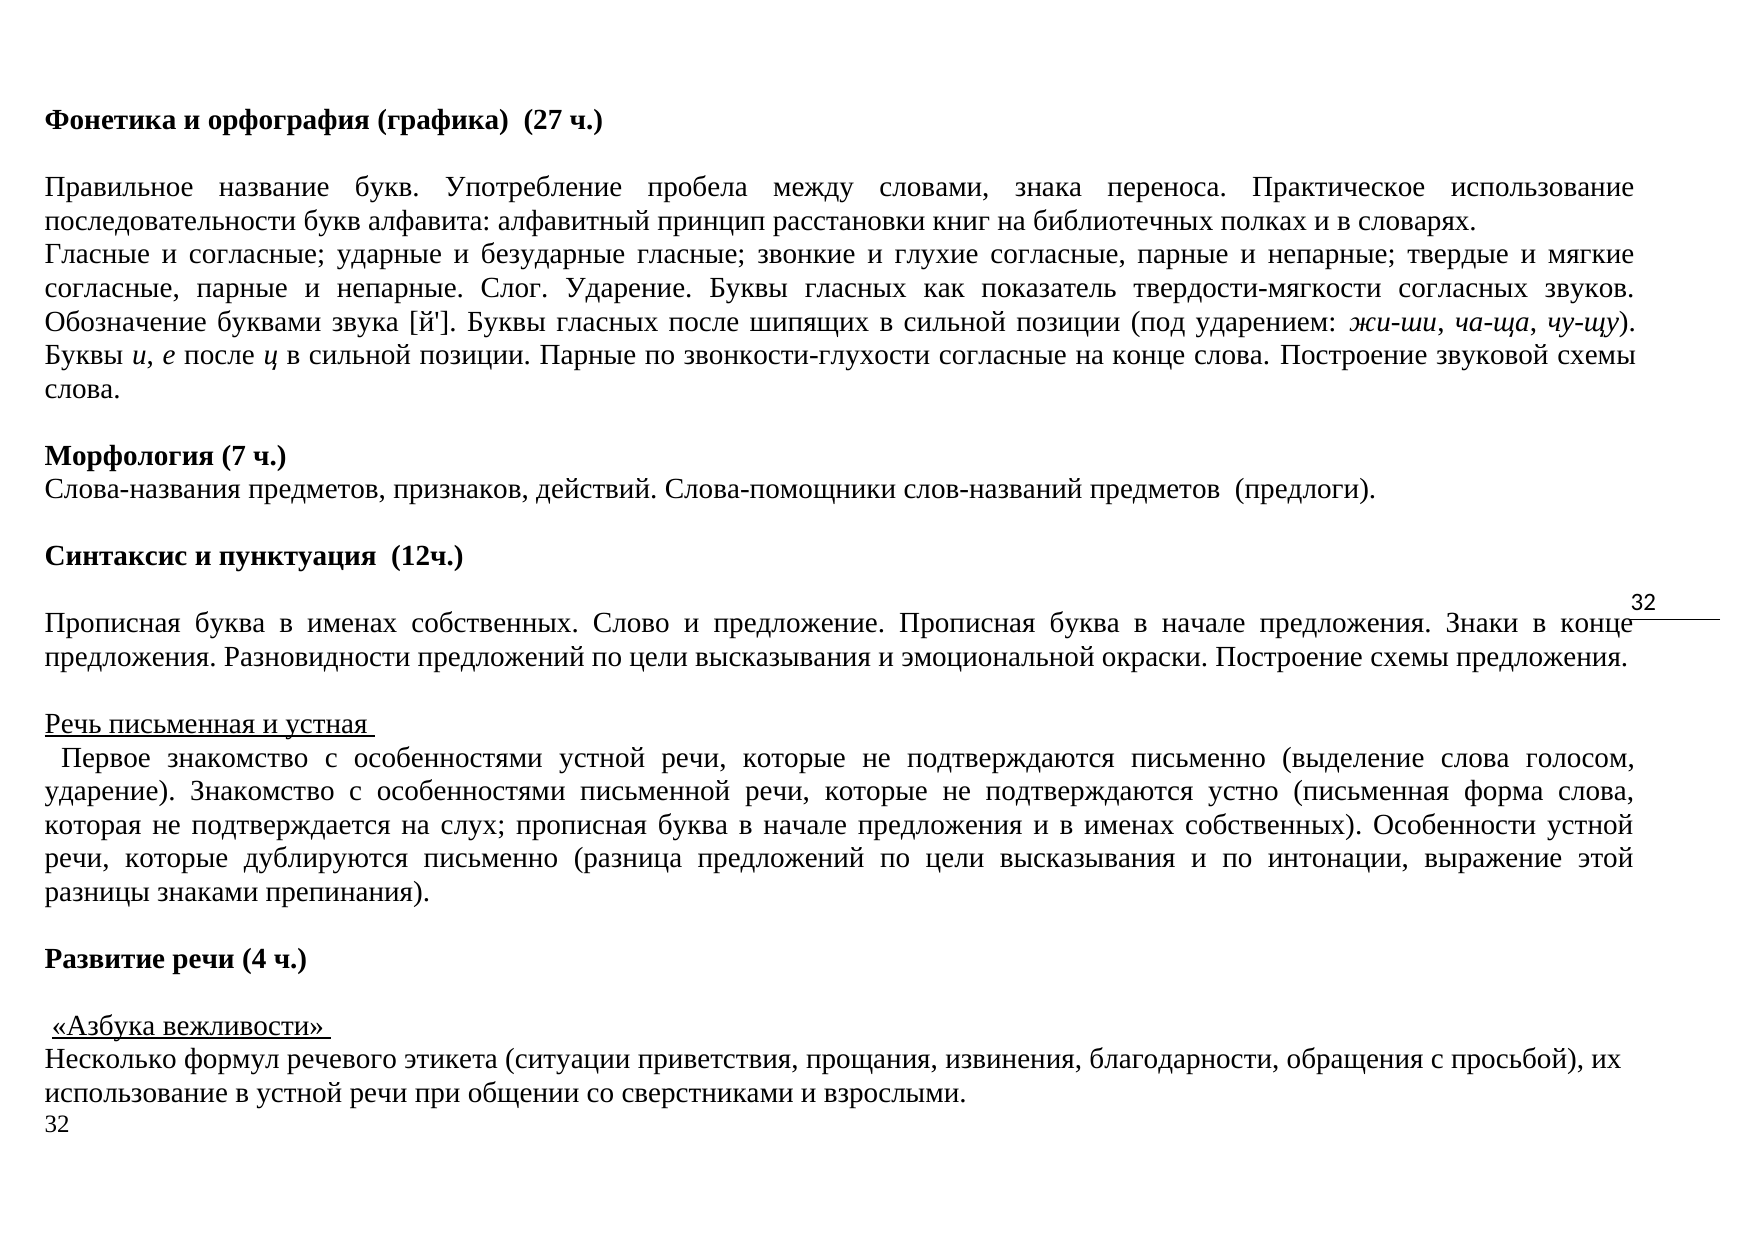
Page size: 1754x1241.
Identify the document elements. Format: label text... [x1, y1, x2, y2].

text Правильное название букв. Употребление пробела между словами, знака переноса. Практическое использование последовательности букв алфавита: алфавитный принцип расстановки книг на библиотечных полках и в словарях. [44, 169, 1636, 237]
text «Азбука вежливости» [44, 1008, 1636, 1042]
text Гласные и согласные; ударные и безударные гласные; звонкие и глухие согласные, парные и непарные; твердые и мягкие согласные, парные и непарные. Слог. Ударение. Буквы гласных как показатель твердости-мягкости согласных звуков. Обозначение буквами звука [й']. Буквы гласных после шипящих в сильной позиции (под ударением: жи-ши, ча-ща, чу-щу). Буквы и, е после ц в сильной позиции. Парные по звонкости-глухости согласные на конце слова. Построение звуковой схемы слова. [44, 237, 1636, 404]
text Несколько формул речевого этикета (ситуации приветствия, прощания, извинения, благодарности, обращения с просьбой), их использование в устной речи при общении со сверстниками и взрослыми. [44, 1042, 1636, 1109]
text Прописная буква в именах собственных. Слово и предложение. Прописная буква в начале предложения. Знаки в конце предложения. Разновидности предложений по цели высказывания и эмоциональной окраски. Построение схемы предложения. [44, 606, 1636, 673]
text Речь письменная и устная [44, 706, 1636, 740]
text Синтаксис и пунктуация (12ч.) [44, 538, 1636, 572]
text Морфология (7 ч.) [44, 438, 1636, 471]
text Фонетика и орфография (графика) (27 ч.) [44, 102, 1636, 136]
text Развитие речи (4 ч.) [44, 941, 1636, 974]
text Первое знакомство с особенностями устной речи, которые не подтверждаются письменно (выделение слова голосом, ударение). Знакомство с особенностями письменной речи, которые не подтверждаются устно (письменная форма слова, которая не подтверждается на слух; прописная буква в начале предложения и в именах собственных). Особенности устной речи, которые дублируются письменно (разница предложений по цели высказывания и по интонации, выражение этой разницы знаками препинания). [44, 740, 1636, 907]
text Слова-названия предметов, признаков, действий. Слова-помощники слов-названий предметов (предлоги). [44, 471, 1636, 505]
